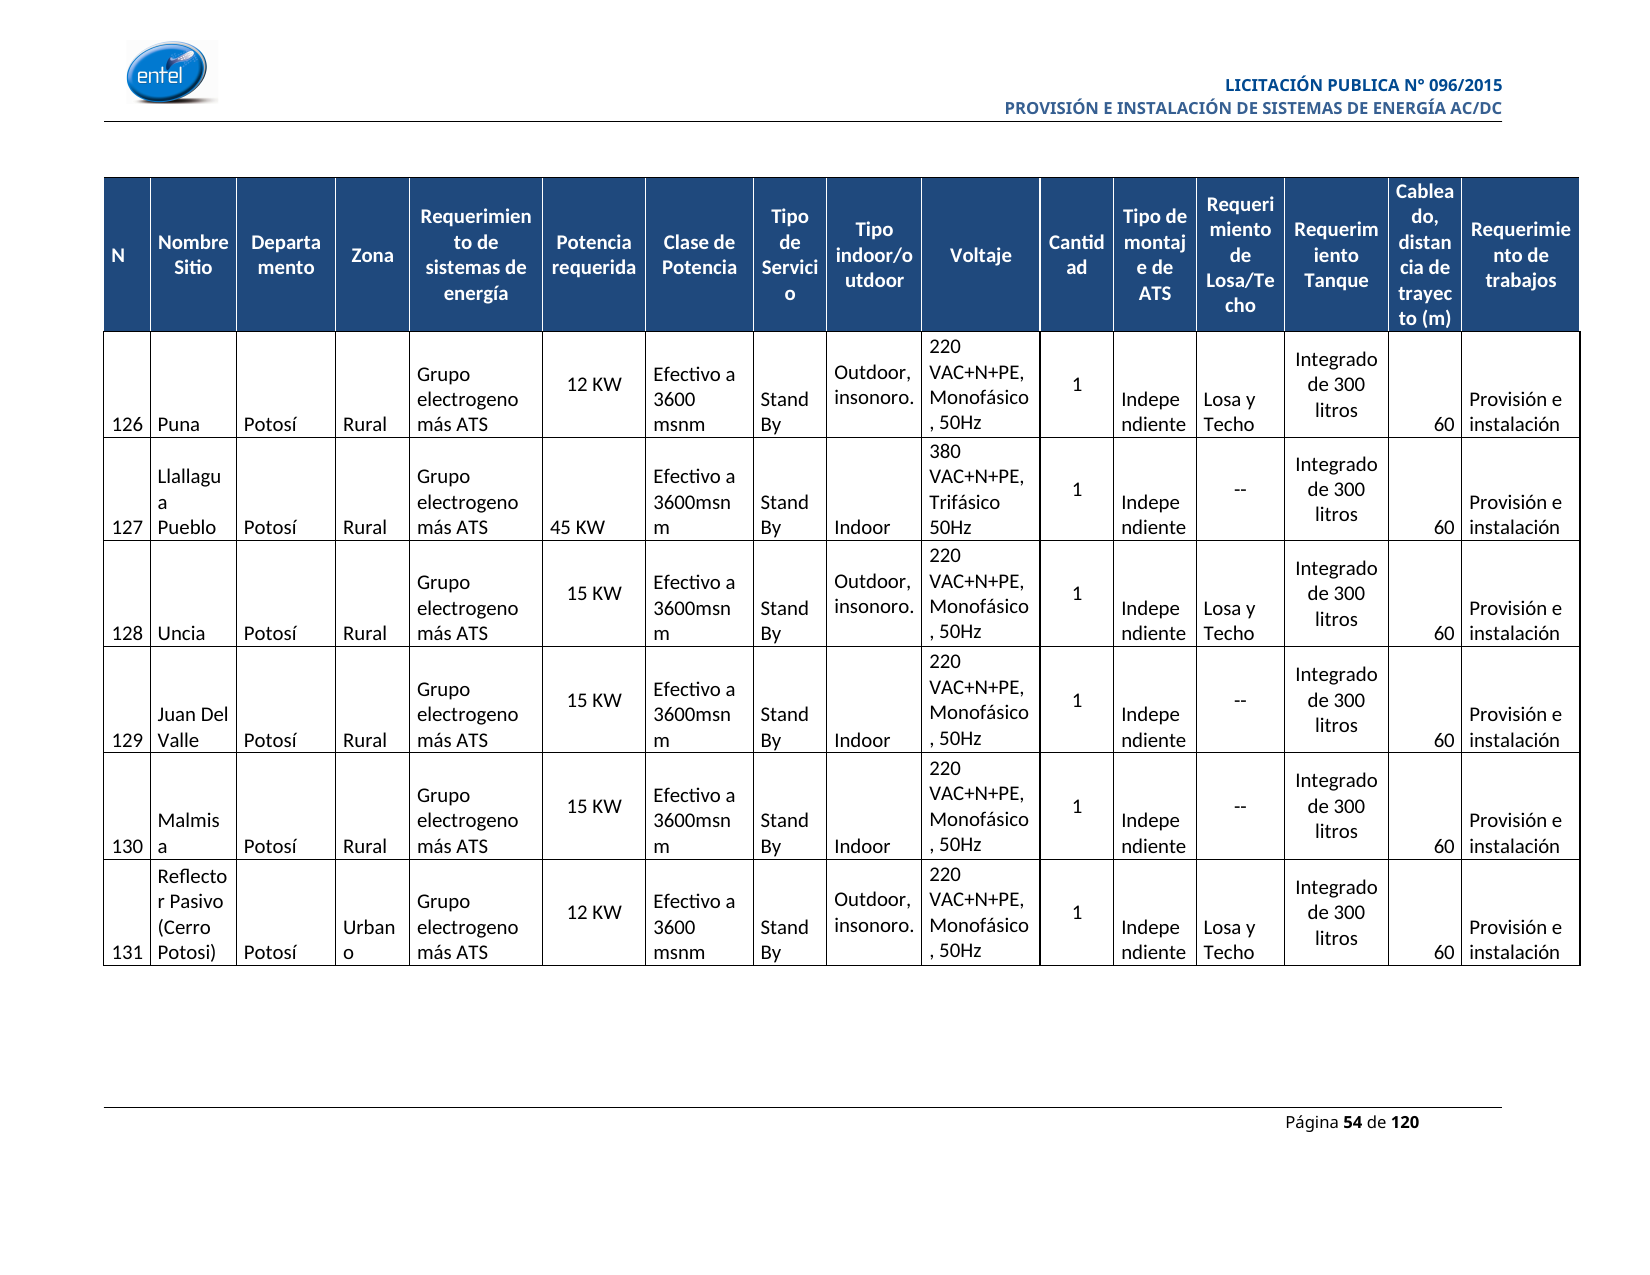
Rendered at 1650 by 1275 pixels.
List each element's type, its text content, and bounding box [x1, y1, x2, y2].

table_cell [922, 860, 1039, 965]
table_header Requerimiento Tanque [1285, 178, 1388, 331]
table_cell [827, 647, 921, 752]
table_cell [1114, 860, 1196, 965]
table_header N [104, 178, 150, 331]
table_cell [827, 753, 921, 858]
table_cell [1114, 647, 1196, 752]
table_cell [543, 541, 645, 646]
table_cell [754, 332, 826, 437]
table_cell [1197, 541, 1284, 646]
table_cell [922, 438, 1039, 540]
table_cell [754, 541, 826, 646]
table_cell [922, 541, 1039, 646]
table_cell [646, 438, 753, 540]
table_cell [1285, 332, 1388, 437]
table_header Requerimiento de sistemas de energía [410, 178, 542, 331]
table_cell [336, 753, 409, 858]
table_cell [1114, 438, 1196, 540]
table_header Voltaje [922, 178, 1039, 331]
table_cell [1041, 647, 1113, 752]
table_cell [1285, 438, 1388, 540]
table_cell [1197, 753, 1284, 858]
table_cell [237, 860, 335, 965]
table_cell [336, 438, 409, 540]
table_header Cableado, distancia de trayecto (m) [1389, 178, 1461, 331]
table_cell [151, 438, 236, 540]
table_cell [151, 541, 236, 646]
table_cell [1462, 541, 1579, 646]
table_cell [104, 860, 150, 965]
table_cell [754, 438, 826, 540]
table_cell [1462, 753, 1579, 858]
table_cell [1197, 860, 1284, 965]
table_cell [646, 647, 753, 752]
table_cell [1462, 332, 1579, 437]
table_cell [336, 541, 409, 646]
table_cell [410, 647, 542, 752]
picture [126, 40, 219, 104]
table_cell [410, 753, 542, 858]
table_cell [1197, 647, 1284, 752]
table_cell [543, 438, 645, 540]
table_header Clase de Potencia [646, 178, 753, 331]
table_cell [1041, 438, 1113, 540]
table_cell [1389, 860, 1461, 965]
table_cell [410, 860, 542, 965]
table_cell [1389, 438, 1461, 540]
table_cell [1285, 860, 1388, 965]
table_header Tipo de Servicio [754, 178, 826, 331]
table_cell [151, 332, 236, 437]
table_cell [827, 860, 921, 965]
table_header Zona [336, 178, 409, 331]
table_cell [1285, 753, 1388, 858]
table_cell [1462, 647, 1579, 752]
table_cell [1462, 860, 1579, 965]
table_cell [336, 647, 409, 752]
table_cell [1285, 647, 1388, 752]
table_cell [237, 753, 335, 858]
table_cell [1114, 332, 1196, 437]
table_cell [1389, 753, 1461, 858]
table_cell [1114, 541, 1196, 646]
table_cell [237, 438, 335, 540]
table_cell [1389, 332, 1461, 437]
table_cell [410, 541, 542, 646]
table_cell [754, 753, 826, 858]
table_header Tipo de montaje de ATS [1114, 178, 1196, 331]
table_header Cantidad [1041, 178, 1113, 331]
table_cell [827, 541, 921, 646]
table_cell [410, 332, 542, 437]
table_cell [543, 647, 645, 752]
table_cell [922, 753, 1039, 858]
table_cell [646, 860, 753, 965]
table_header Nombre Sitio [151, 178, 236, 331]
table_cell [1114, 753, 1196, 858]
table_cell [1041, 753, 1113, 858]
table_header Tipo indoor/outdoor [827, 178, 921, 331]
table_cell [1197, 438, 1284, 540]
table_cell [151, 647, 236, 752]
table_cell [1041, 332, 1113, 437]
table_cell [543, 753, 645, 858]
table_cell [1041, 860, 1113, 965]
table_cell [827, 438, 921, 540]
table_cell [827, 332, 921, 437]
table_header Requerimiento de Losa/Techo [1197, 178, 1284, 331]
table_header Requerimiento de trabajos [1462, 178, 1579, 331]
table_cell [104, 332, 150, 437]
table_header Potencia requerida [543, 178, 645, 331]
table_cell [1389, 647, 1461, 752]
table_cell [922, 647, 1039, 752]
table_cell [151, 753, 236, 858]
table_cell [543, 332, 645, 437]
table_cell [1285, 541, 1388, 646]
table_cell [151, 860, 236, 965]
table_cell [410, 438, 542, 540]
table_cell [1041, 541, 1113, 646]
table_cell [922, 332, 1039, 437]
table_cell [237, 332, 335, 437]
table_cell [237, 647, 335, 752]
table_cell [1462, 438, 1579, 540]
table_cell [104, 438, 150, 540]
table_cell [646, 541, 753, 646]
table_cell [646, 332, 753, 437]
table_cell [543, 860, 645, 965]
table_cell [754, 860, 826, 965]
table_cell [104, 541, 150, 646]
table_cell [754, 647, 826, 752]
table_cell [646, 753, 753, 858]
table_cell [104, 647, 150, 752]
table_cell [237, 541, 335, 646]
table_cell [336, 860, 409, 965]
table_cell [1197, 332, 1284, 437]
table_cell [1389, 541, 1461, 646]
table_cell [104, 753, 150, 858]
table_header Departamento [237, 178, 335, 331]
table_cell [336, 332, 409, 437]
